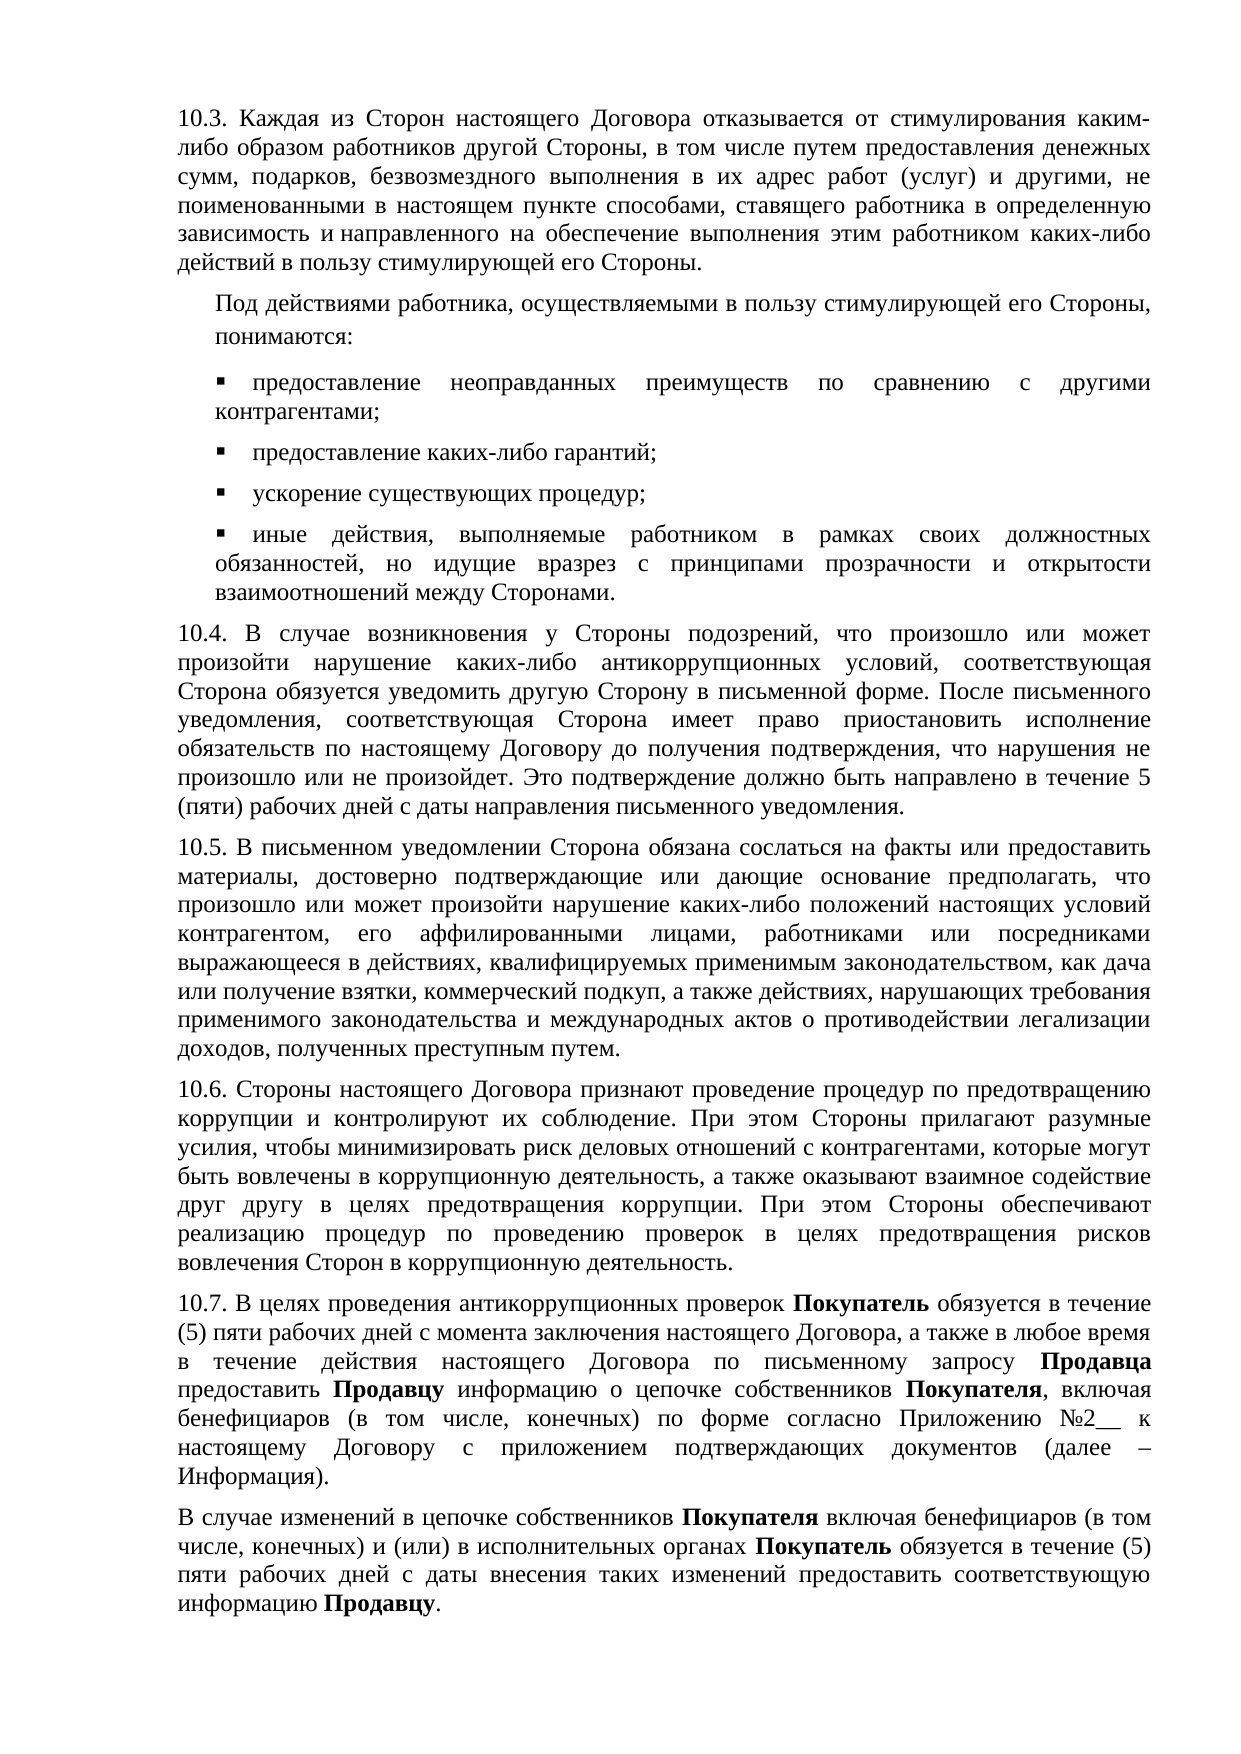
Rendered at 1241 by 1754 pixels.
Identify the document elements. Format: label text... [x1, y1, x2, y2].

list ускорение существующих процедур; [215, 478, 1152, 507]
list предоставление неоправданных преимуществ по сравнению с другими контрагентами; [215, 367, 1152, 424]
list иные действия, выполняемые работником в рамках своих должностных обязанностей, но идущие вразрез с принципами прозрачности и открытости взаимоотношений между Сторонами. [215, 519, 1152, 606]
text 10.5. В письменном уведомлении Сторона обязана сослаться на факты или предоставить материалы, достоверно подтверждающие или дающие основание предполагать, что произошло или может произойти нарушение каких-либо положений настоящих условий контрагентом, его аффилированными лицами, работниками или посредниками выражающееся в действиях, квалифицируемых применимым законодательством, как дача или получение взятки, коммерческий подкуп, а также действиях, нарушающих требования применимого законодательства и международных актов о противодействии легализации доходов, полученных преступным путем. [177, 832, 1152, 1062]
text Под действиями работника, осуществляемыми в пользу стимулирующей его Стороны, понимаются: [215, 288, 1152, 350]
list предоставление каких-либо гарантий; [215, 437, 1152, 466]
text 10.7. В целях проведения антикоррупционных проверок Покупатель обязуется в течение (5) пяти рабочих дней с момента заключения настоящего Договора, а также в любое время в течение действия настоящего Договора по письменному запросу Продавца предоставить Продавцу информацию о цепочке собственников Покупателя, включая бенефициаров (в том числе, конечных) по форме согласно Приложению №2__ к настоящему Договору с приложением подтверждающих документов (далее – Информация). [177, 1288, 1152, 1489]
text 10.4. В случае возникновения у Стороны подозрений, что произошло или может произойти нарушение каких-либо антикоррупционных условий, соответствующая Сторона обязуется уведомить другую Сторону в письменной форме. После письменного уведомления, соответствующая Сторона имеет право приостановить исполнение обязательств по настоящему Договору до получения подтверждения, что нарушения не произошло или не произойдет. Это подтверждение должно быть направлено в течение 5 (пяти) рабочих дней с даты направления письменного уведомления. [177, 618, 1152, 819]
text 10.3. Каждая из Сторон настоящего Договора отказывается от стимулирования каким-либо образом работников другой Стороны, в том числе путем предоставления денежных сумм, подарков, безвозмездного выполнения в их адрес работ (услуг) и другими, не поименованными в настоящем пункте способами, ставящего работника в определенную зависимость и направленного на обеспечение выполнения этим работником каких-либо действий в пользу стимулирующей его Стороны. [177, 103, 1152, 276]
text В случае изменений в цепочке собственников Покупателя включая бенефициаров (в том числе, конечных) и (или) в исполнительных органах Покупатель обязуется в течение (5) пяти рабочих дней с даты внесения таких изменений предоставить соответствующую информацию Продавцу. [177, 1502, 1152, 1617]
text 10.6. Стороны настоящего Договора признают проведение процедур по предотвращению коррупции и контролируют их соблюдение. При этом Стороны прилагают разумные усилия, чтобы минимизировать риск деловых отношений с контрагентами, которые могут быть вовлечены в коррупционную деятельность, а также оказывают взаимное содействие друг другу в целях предотвращения коррупции. При этом Стороны обеспечивают реализацию процедур по проведению проверок в целях предотвращения рисков вовлечения Сторон в коррупционную деятельность. [177, 1074, 1152, 1276]
